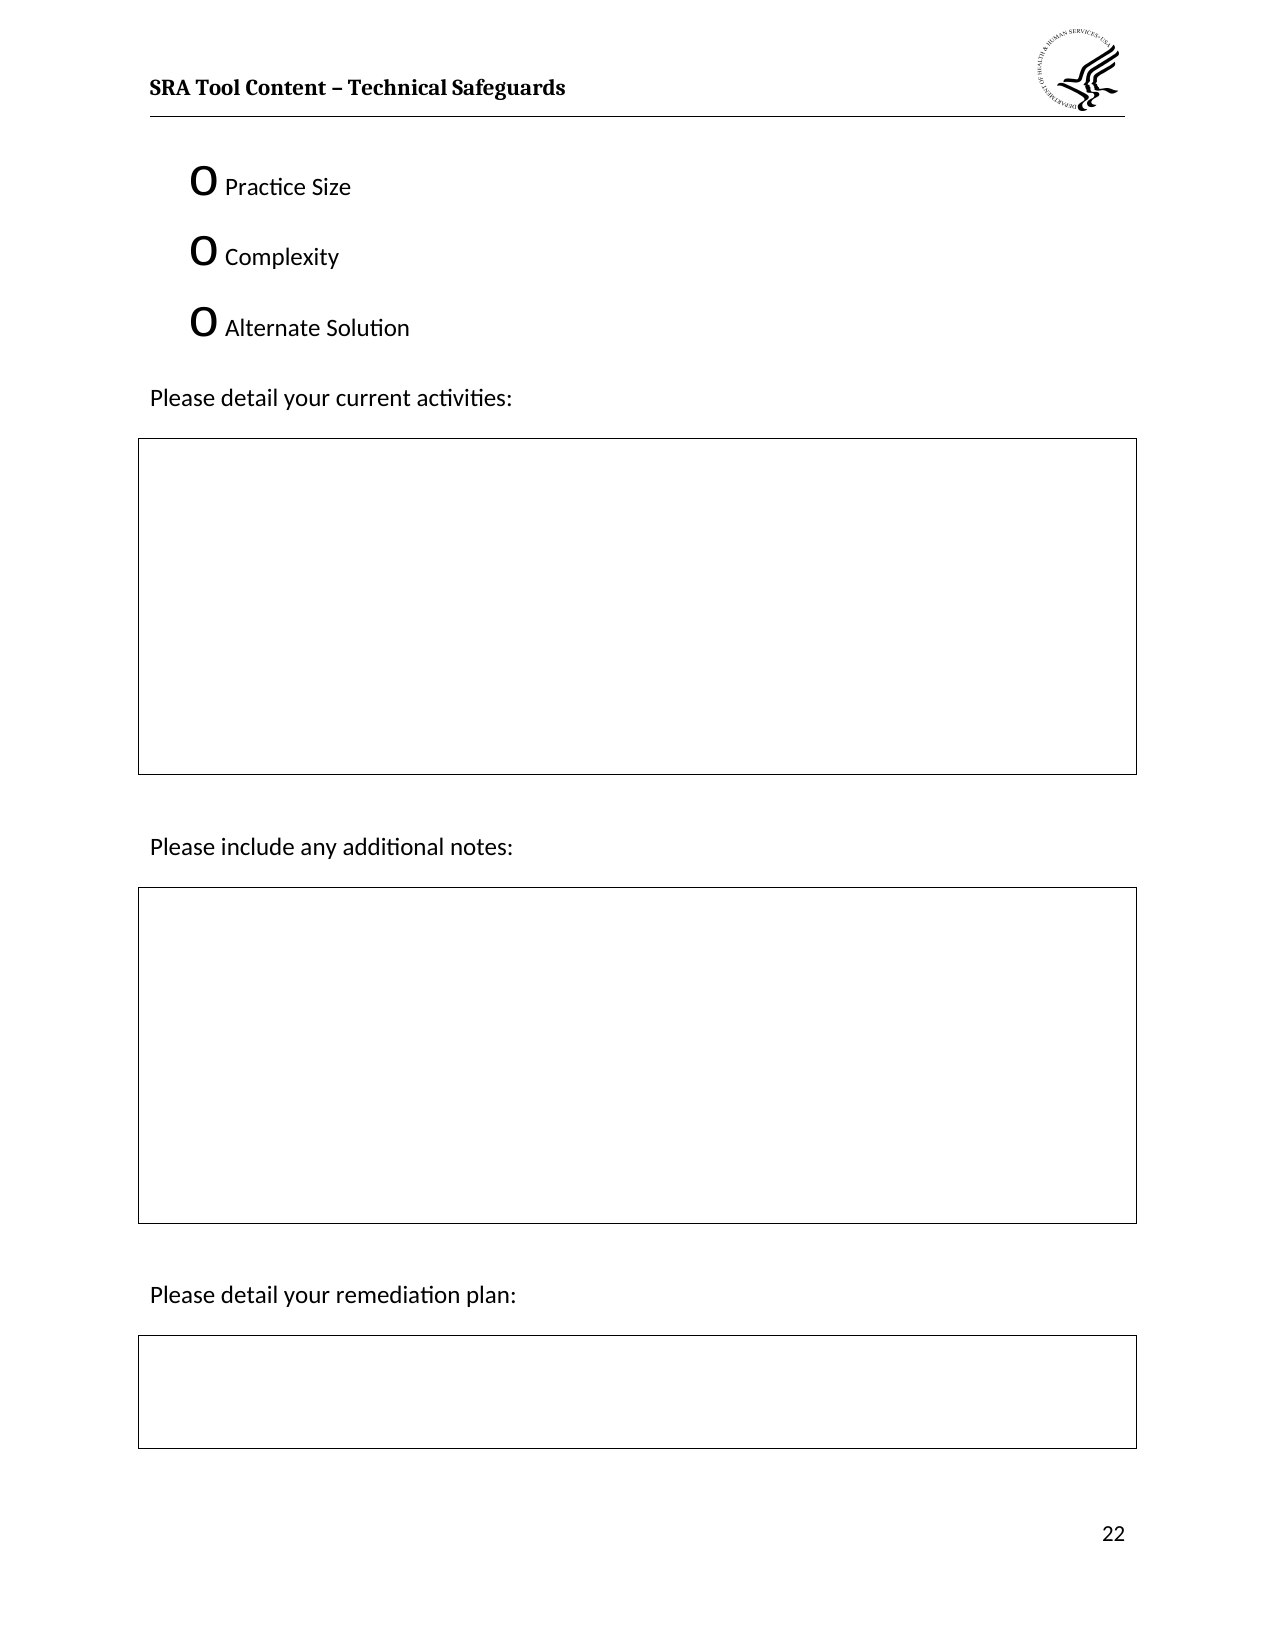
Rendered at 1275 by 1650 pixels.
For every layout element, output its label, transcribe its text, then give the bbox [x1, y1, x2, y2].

table_header [139, 888, 1136, 1223]
text Please detail your remediation plan: [150, 1279, 1125, 1310]
picture [1037, 29, 1119, 111]
table_header [139, 1336, 1136, 1448]
list Alternate Solution [187, 291, 1125, 352]
list Complexity [187, 221, 1125, 282]
text Please include any additional notes: [150, 831, 1125, 861]
table_header [139, 439, 1136, 774]
text Please detail your current activities: [150, 382, 1125, 413]
list Practice Size [187, 150, 1125, 211]
